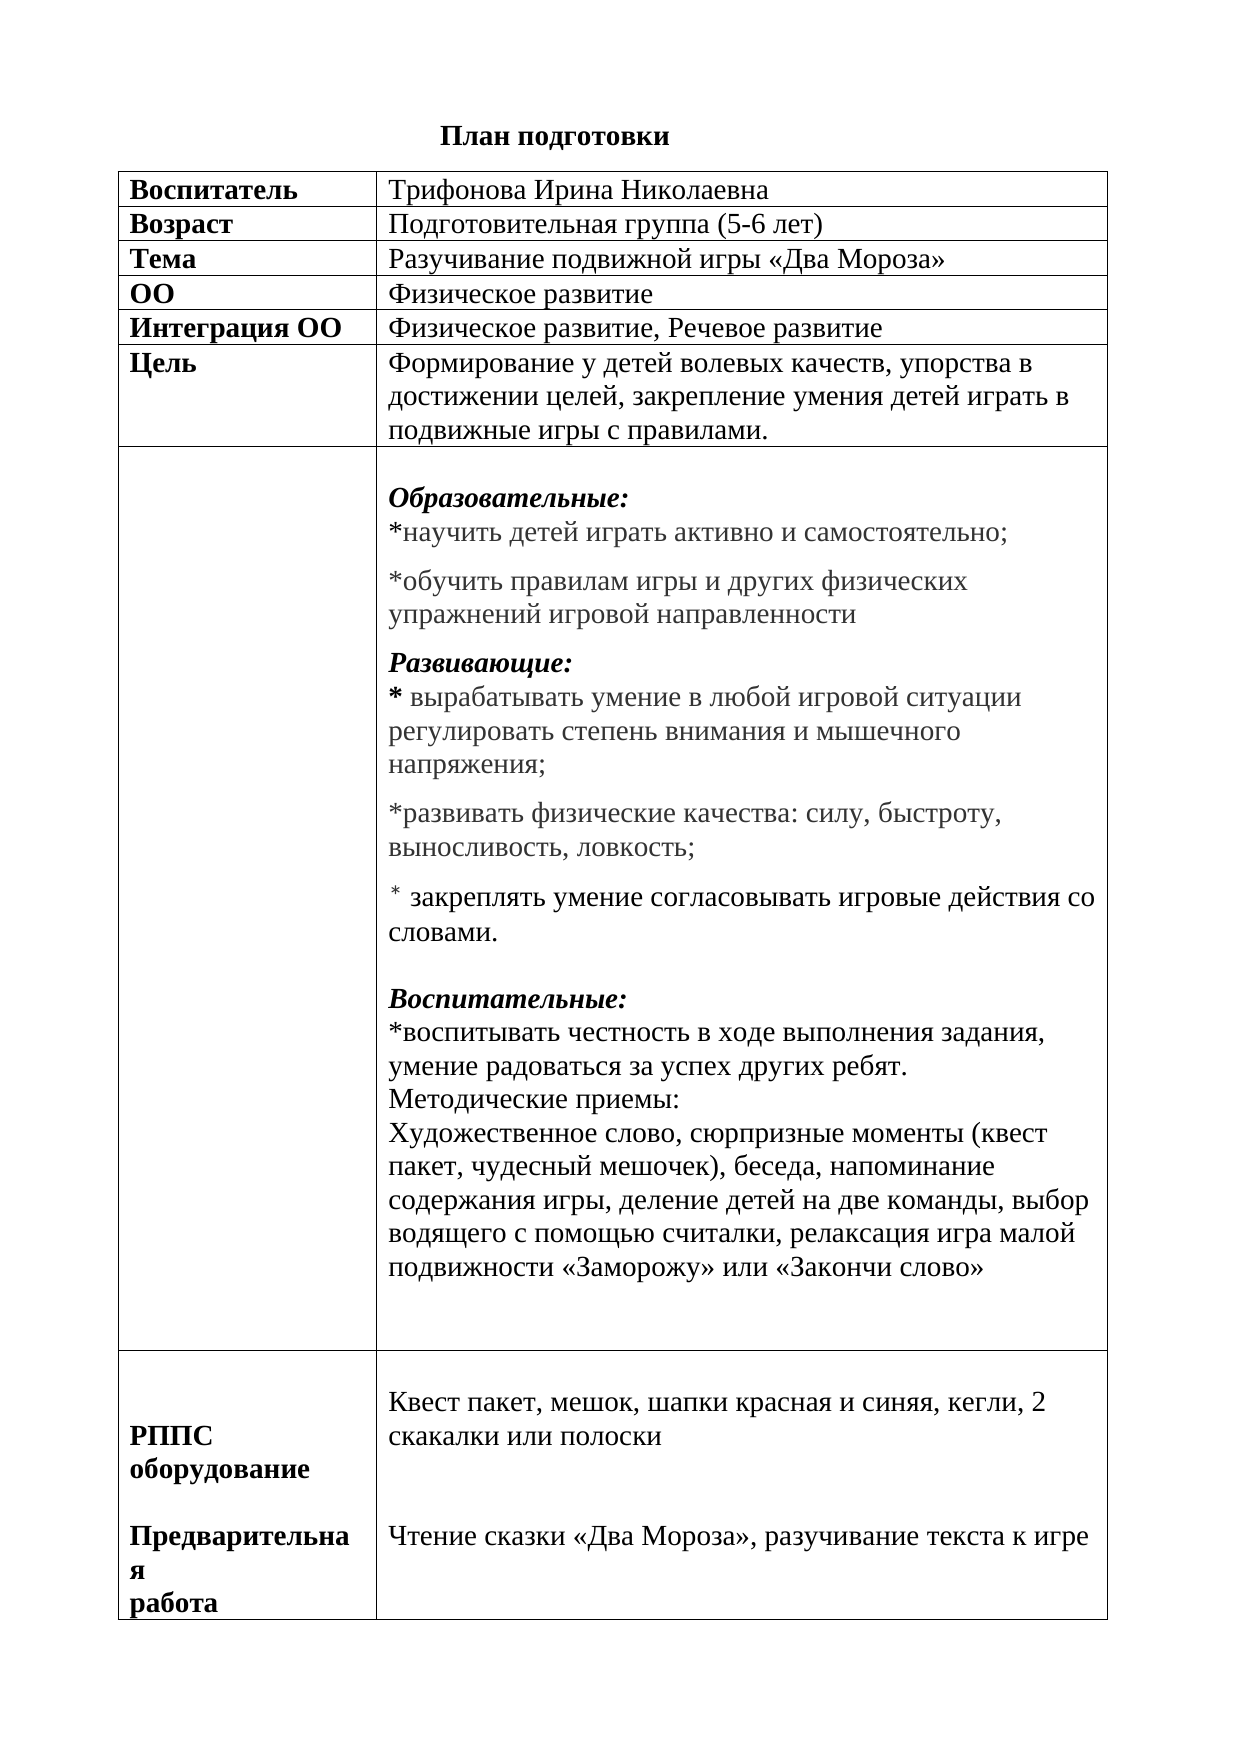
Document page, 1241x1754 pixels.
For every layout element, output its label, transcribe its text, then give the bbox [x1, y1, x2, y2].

table_cell Возраст [119, 207, 376, 240]
text План подготовки [177, 118, 1152, 152]
table_cell Подготовительная группа (5-6 лет) [377, 207, 1107, 240]
table_cell Физическое развитие [377, 276, 1107, 309]
table_cell Квест пакет, мешок, шапки красная и синяя, кегли, 2 скакалки или полоски Чтение сказки «Два Мороза», разучивание текста к игре [377, 1351, 1107, 1619]
table_cell ОО [119, 276, 376, 309]
table_cell [119, 447, 376, 1350]
table_header Трифонова Ирина Николаевна [377, 172, 1107, 206]
table_cell Тема [119, 241, 376, 275]
table_cell Физическое развитие, Речевое развитие [377, 310, 1107, 344]
table_cell Интеграция ОО [119, 310, 376, 344]
table_cell РППС оборудование Предварительная работа [119, 1351, 376, 1619]
table_header Воспитатель [119, 172, 376, 206]
table_cell Формирование у детей волевых качеств, упорства в достижении целей, закрепление умения детей играть в подвижные игры с правилами. [377, 345, 1107, 446]
table_cell Образовательные: *научить детей играть активно и самостоятельно; *обучить правилам игры и других физических упражнений игровой направленности Развивающие: * вырабатывать умение в любой игровой ситуации регулировать степень внимания и мышечного напряжения; *развивать физические качества: силу, быстроту, выносливость, ловкость; * закреплять умение согласовывать игровые действия со словами. Воспитательные: *воспитывать честность в ходе выполнения задания, умение радоваться за успех других ребят. Методические приемы: Художественное слово, сюрпризные моменты (квест пакет, чудесный мешочек), беседа, напоминание содержания игры, деление детей на две команды, выбор водящего с помощью считалки, релаксация игра малой подвижности «Заморожу» или «Закончи слово» [377, 447, 1107, 1350]
table_cell Разучивание подвижной игры «Два Мороза» [377, 241, 1107, 275]
table_cell Цель [119, 345, 376, 446]
